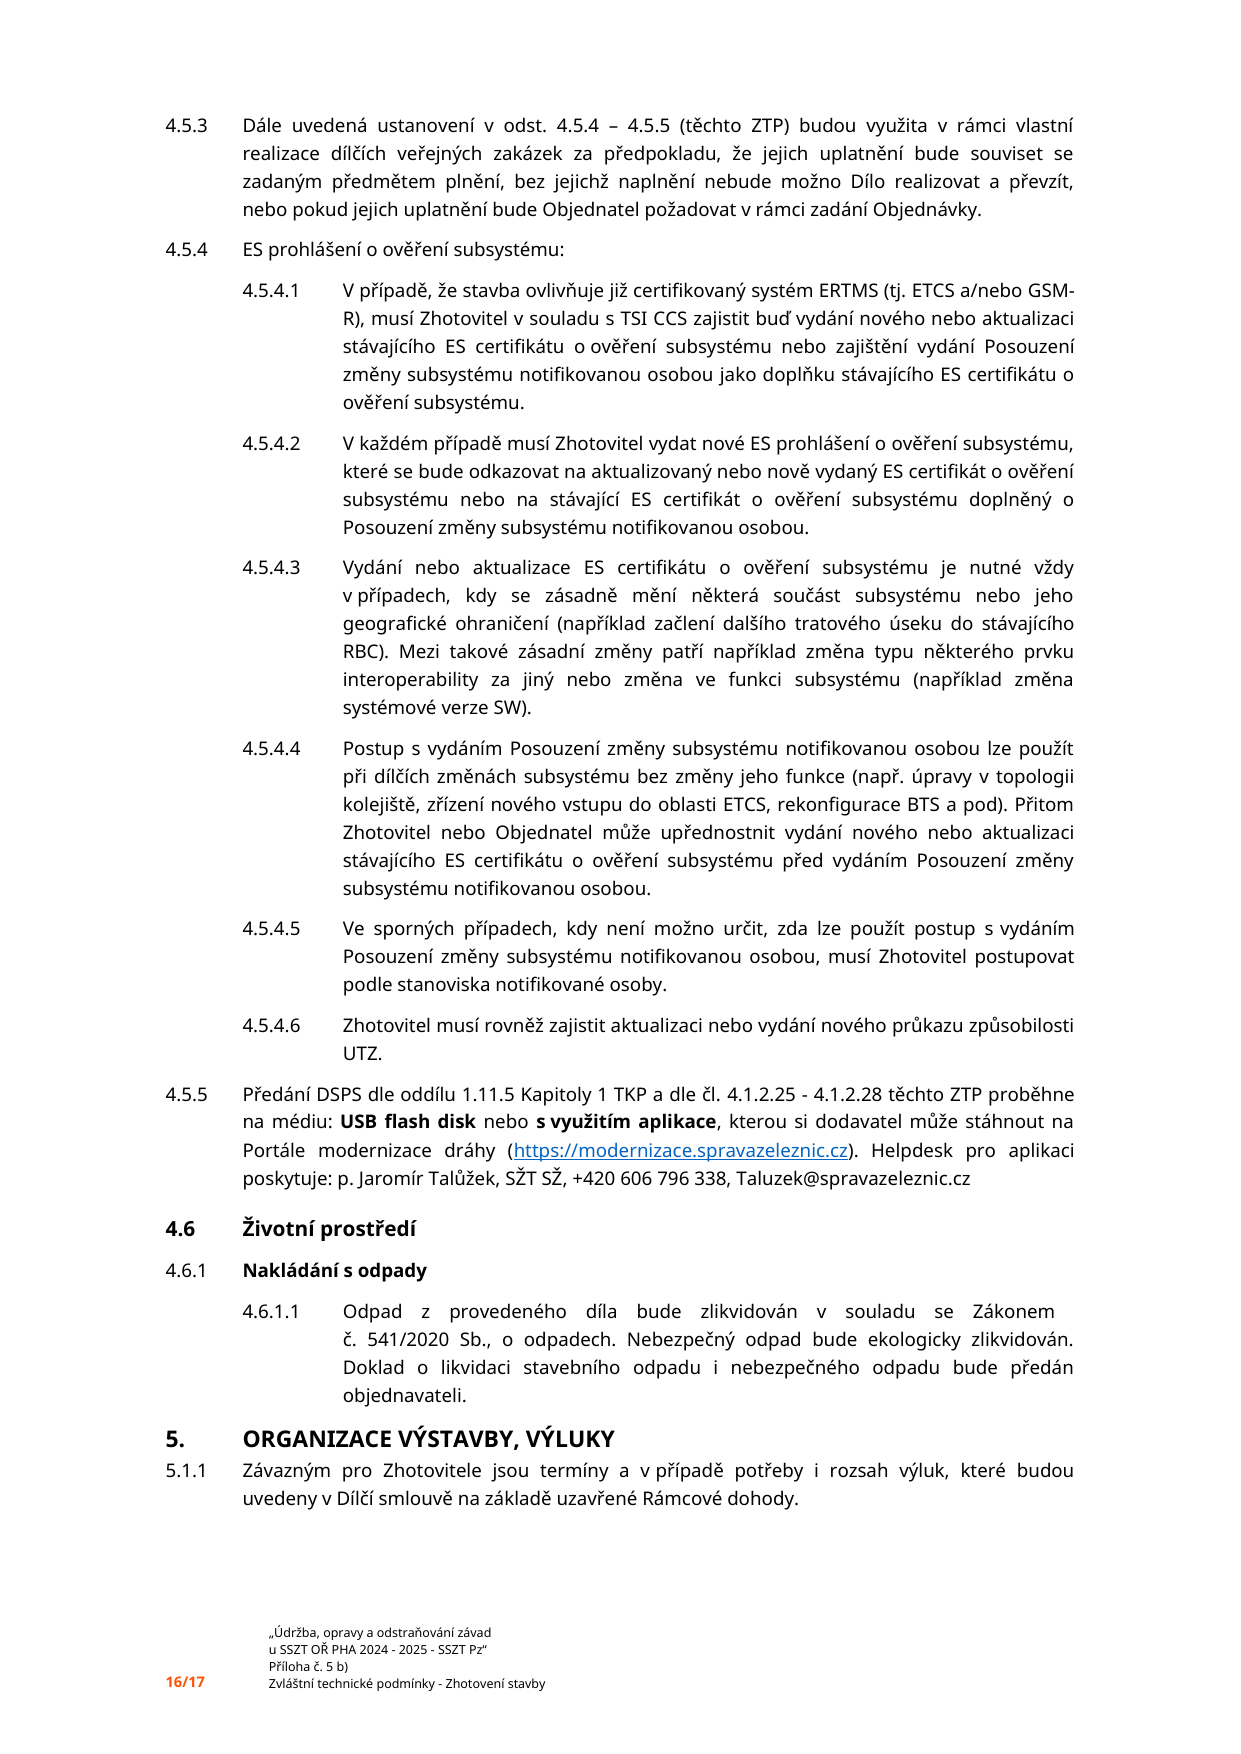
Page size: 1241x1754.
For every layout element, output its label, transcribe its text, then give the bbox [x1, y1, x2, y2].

text ORGANIZACE VÝSTAVBY, VÝLUKY [165, 1423, 1075, 1454]
text Postup s vydáním Posouzení změny subsystému notifikovanou osobou lze použít při dílčích změnách subsystému bez změny jeho funkce (např. úpravy v topologii kolejiště, zřízení nového vstupu do oblasti ETCS, rekonfigurace BTS a pod). Přitom Zhotovitel nebo Objednatel může upřednostnit vydání nového nebo aktualizaci stávajícího ES certifikátu o ověření subsystému před vydáním Posouzení změny subsystému notifikovanou osobou. [242, 735, 1075, 901]
text Odpad z provedeného díla bude zlikvidován v souladu se [242, 1298, 1075, 1408]
text Závazným pro Zhotovitele jsou termíny a rozsah výluk, které uvedeny v Dílčí smlouvě na základě uzavřené Rámcové dohody. [165, 1457, 1075, 1511]
text Ve sporných případech, kdy není možno určit, zda lze použít postup s vydáním Posouzení změny subsystému notifikovanou osobou, musí Zhotovitel postupovat podle stanoviska notifikované osoby. [242, 916, 1075, 997]
text V každém případě musí Zhotovitel vydat nové ES prohlášení o ověření subsystému, které se bude odkazovat na aktualizovaný nebo nově vydaný ES certifikát o ověření subsystému nebo na stávající ES certifikát o ověření subsystému doplněný o Posouzení změny subsystému notifikovanou osobou. [242, 430, 1075, 539]
text V případě, že stavba ovlivňuje již certifikovaný systém ERTMS (tj. ETCS a/nebo GSM-R), musí Zhotovitel v souladu s TSI CCS zajistit buď vydání nového nebo aktualizaci stávajícího ES certifikátu o ověření subsystému nebo zajištění vydání Posouzení změny subsystému notifikovanou osobou jako doplňku stávajícího ES certifikátu o ověření subsystému. [242, 277, 1075, 415]
text Vydání nebo aktualizace ES certifikátu o ověření subsystému je nutné vždy v případech, kdy se zásadně mění některá součást subsystému nebo jeho geografické ohraničení (například začlení dalšího tratového úseku do stávajícího RBC). Mezi takové zásadní změny patří například změna typu některého prvku interoperability za jiný nebo změna ve funkci subsystému (například změna systémové verze SW). [242, 554, 1075, 720]
text Nakládání s odpady [165, 1257, 1075, 1283]
text ES prohlášení o ověření subsystému: [165, 237, 1075, 262]
text Zhotovitel musí rovněž zajistit aktualizaci nebo vydání nového průkazu způsobilosti UTZ. [242, 1012, 1075, 1066]
text Předání DSPS dle oddílu 1.11.5 Kapitoly 1 TKP a dle čl. 4.1.2.25 - 4.1.2.28 těchto ZTP proběhne na médiu: USB flash disk nebo s využitím aplikace, kterou si dodavatel může stáhnout na Portále modernizace dráhy (https://modernizace.spravazeleznic.cz). Helpdesk pro aplikaci poskytuje: p. Jaromír Talůžek, SŽT SŽ, +420 606 796 338, Taluzek@spravazeleznic.cz [165, 1081, 1075, 1190]
text Dále uvedená ustanovení v odst. 4.5.4 – 4.5.5 (těchto ZTP) budou využita v rámci vlastní realizace dílčích veřejných zakázek za předpokladu, že jejich uplatnění bude souviset se zadaným předmětem plnění, bez jejichž naplnění nebude možno Dílo realizovat a převzít, nebo pokud jejich uplatnění bude Objednatel požadovat v rámci zadání Objednávky. [165, 112, 1075, 222]
text Životní prostředí [165, 1214, 1075, 1242]
